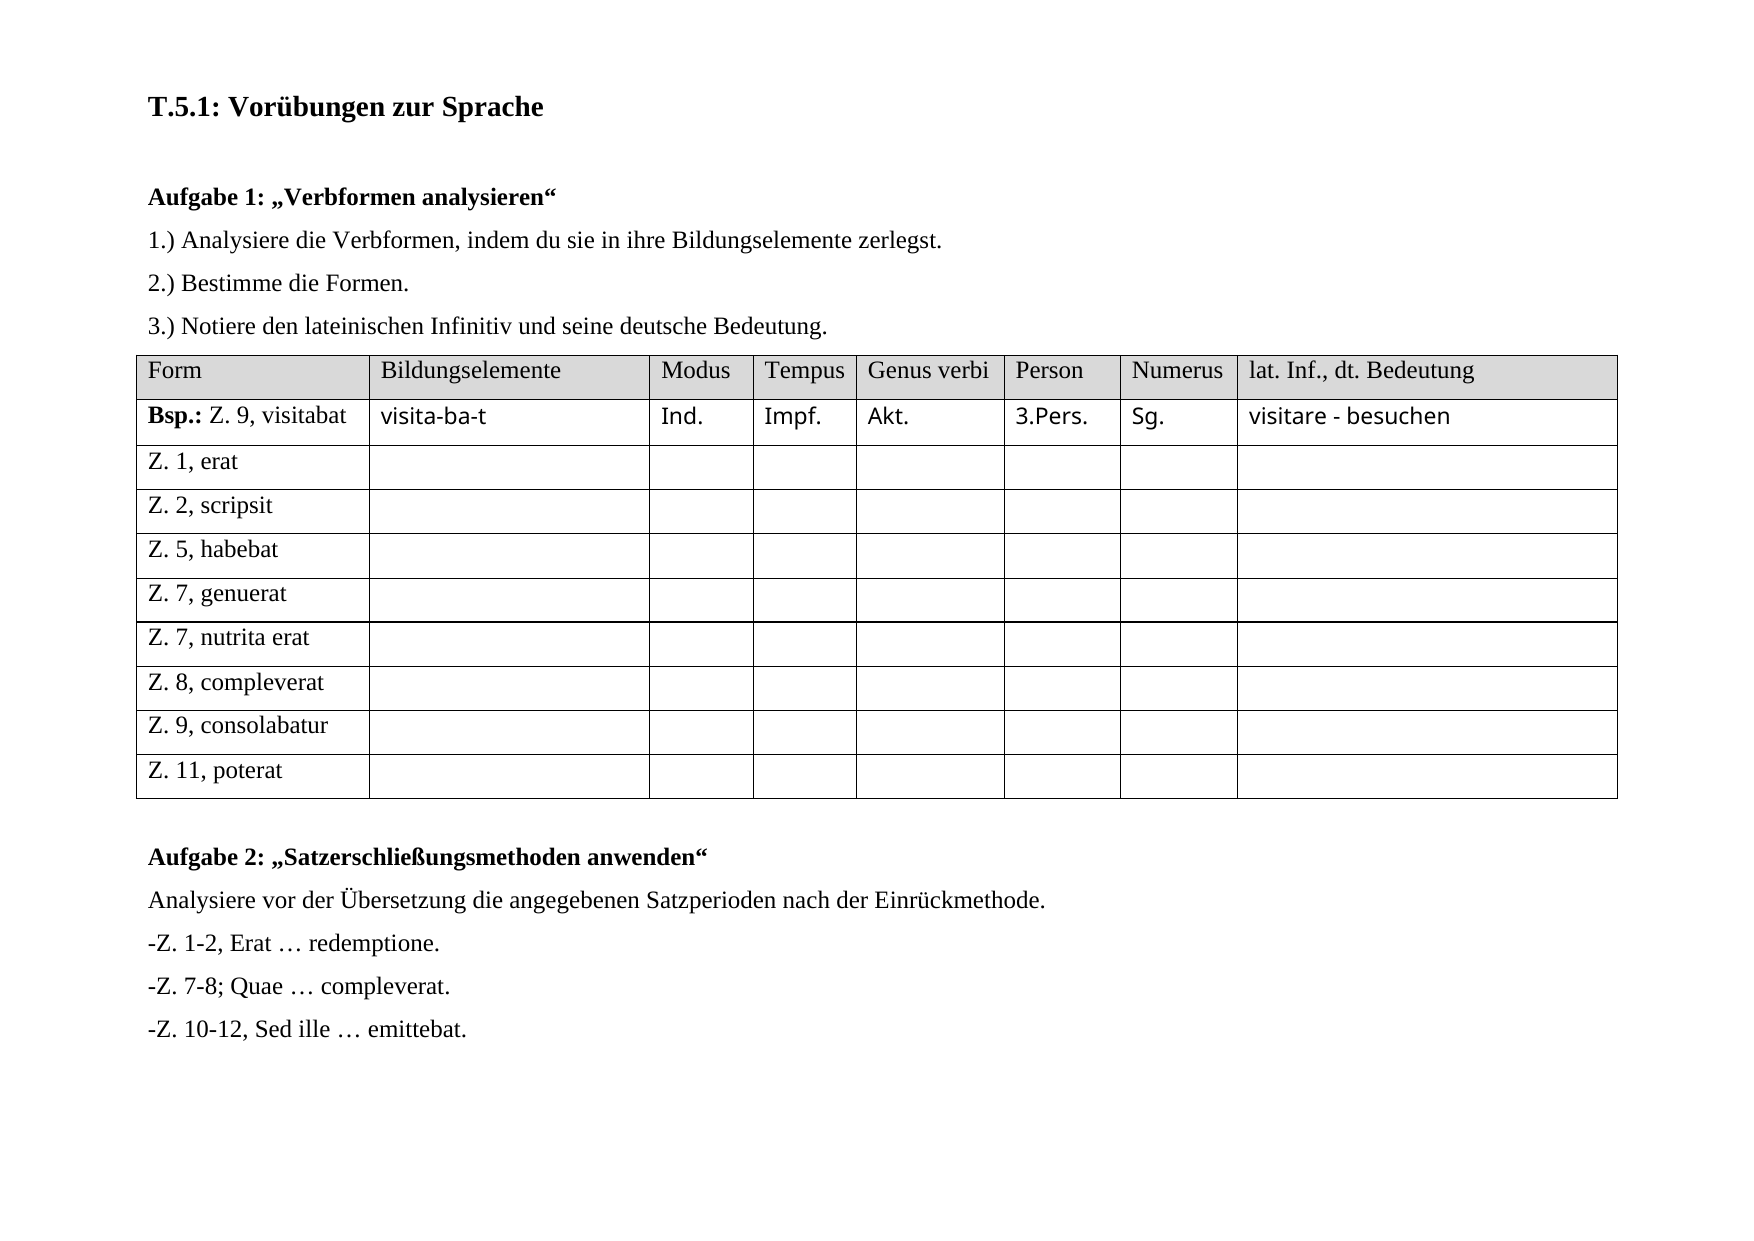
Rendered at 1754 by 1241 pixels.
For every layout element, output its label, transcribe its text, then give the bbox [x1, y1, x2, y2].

text T.5.1: Vorübungen zur Sprache [148, 89, 1606, 122]
table_cell Z. 9, consolabatur [137, 711, 369, 754]
table_cell 3.Pers. [1005, 400, 1120, 445]
table_cell [650, 446, 753, 489]
table_cell [1121, 534, 1237, 577]
table_cell Z. 5, habebat [137, 534, 369, 577]
table_cell [370, 446, 649, 489]
table_cell [1238, 579, 1617, 621]
table_cell [1005, 446, 1120, 489]
table_header Genus verbi [857, 356, 1004, 399]
table_cell [1238, 755, 1617, 798]
table_cell [754, 623, 856, 666]
table_cell [370, 579, 649, 621]
table_cell Bsp.: Z. 9, visitabat [137, 400, 369, 445]
table_cell [1238, 534, 1617, 577]
table_cell [1005, 667, 1120, 709]
table_header Tempus [754, 356, 856, 399]
table_header Form [137, 356, 369, 399]
table_cell [1005, 579, 1120, 621]
text Aufgabe 2: „Satzerschließungsmethoden anwenden“ [148, 842, 1606, 871]
table_cell [370, 755, 649, 798]
table_cell [754, 534, 856, 577]
table_cell [857, 667, 1004, 709]
table_cell visita-ba-t [370, 400, 649, 445]
table_cell [1121, 711, 1237, 754]
text Analysiere vor der Übersetzung die angegebenen Satzperioden nach der Einrückmethode. [148, 885, 1606, 914]
table_cell [1005, 755, 1120, 798]
table_cell [857, 579, 1004, 621]
table_cell [1121, 446, 1237, 489]
table_cell [650, 623, 753, 666]
table_cell [1005, 711, 1120, 754]
table_header Modus [650, 356, 753, 399]
table_cell Akt. [857, 400, 1004, 445]
table_cell [1238, 711, 1617, 754]
table_cell Z. 2, scripsit [137, 490, 369, 533]
table_cell [1238, 667, 1617, 709]
table_cell Z. 11, poterat [137, 755, 369, 798]
table_cell [1121, 490, 1237, 533]
table_cell [1121, 623, 1237, 666]
text -Z. 1-2, Erat … redemptione. [148, 928, 1606, 957]
table_header Numerus [1121, 356, 1237, 399]
table_cell [1121, 755, 1237, 798]
table_cell Sg. [1121, 400, 1237, 445]
table_cell Ind. [650, 400, 753, 445]
table_header Person [1005, 356, 1120, 399]
table_cell [650, 579, 753, 621]
table_cell Z. 8, compleverat [137, 667, 369, 709]
table_cell [754, 667, 856, 709]
table_cell [754, 446, 856, 489]
table_cell [1121, 667, 1237, 709]
table_cell [650, 534, 753, 577]
table_cell Impf. [754, 400, 856, 445]
table_cell [857, 755, 1004, 798]
table_cell [370, 667, 649, 709]
table_cell Z. 7, nutrita erat [137, 623, 369, 666]
text -Z. 10-12, Sed ille … emittebat. [148, 1014, 1606, 1043]
table_cell [370, 711, 649, 754]
table_cell [1238, 446, 1617, 489]
table_cell [1005, 490, 1120, 533]
table_cell [857, 534, 1004, 577]
table_header Bildungselemente [370, 356, 649, 399]
table_cell [857, 623, 1004, 666]
table_cell [650, 755, 753, 798]
table_cell visitare - besuchen [1238, 400, 1617, 445]
table_cell [754, 579, 856, 621]
table_cell [650, 711, 753, 754]
text 2.) Bestimme die Formen. [148, 268, 1606, 297]
table_cell [857, 711, 1004, 754]
table_cell [1238, 490, 1617, 533]
table_cell Z. 1, erat [137, 446, 369, 489]
table_cell [754, 490, 856, 533]
table_cell [1005, 623, 1120, 666]
table_cell [370, 623, 649, 666]
text -Z. 7-8; Quae … compleverat. [148, 971, 1606, 1000]
table_cell [650, 667, 753, 709]
table_cell [1005, 534, 1120, 577]
table_cell [1121, 579, 1237, 621]
table_cell [857, 446, 1004, 489]
table_cell [370, 490, 649, 533]
text Aufgabe 1: „Verbformen analysieren“ [148, 182, 1606, 211]
table_cell Z. 7, genuerat [137, 579, 369, 621]
table_cell [370, 534, 649, 577]
table_cell [1238, 623, 1617, 666]
text 1.) Analysiere die Verbformen, indem du sie in ihre Bildungselemente zerlegst. [148, 225, 1606, 254]
text 3.) Notiere den lateinischen Infinitiv und seine deutsche Bedeutung. [148, 311, 1606, 340]
table_cell [754, 711, 856, 754]
table_cell [754, 755, 856, 798]
table_cell [857, 490, 1004, 533]
table_header lat. Inf., dt. Bedeutung [1238, 356, 1617, 399]
table_cell [650, 490, 753, 533]
